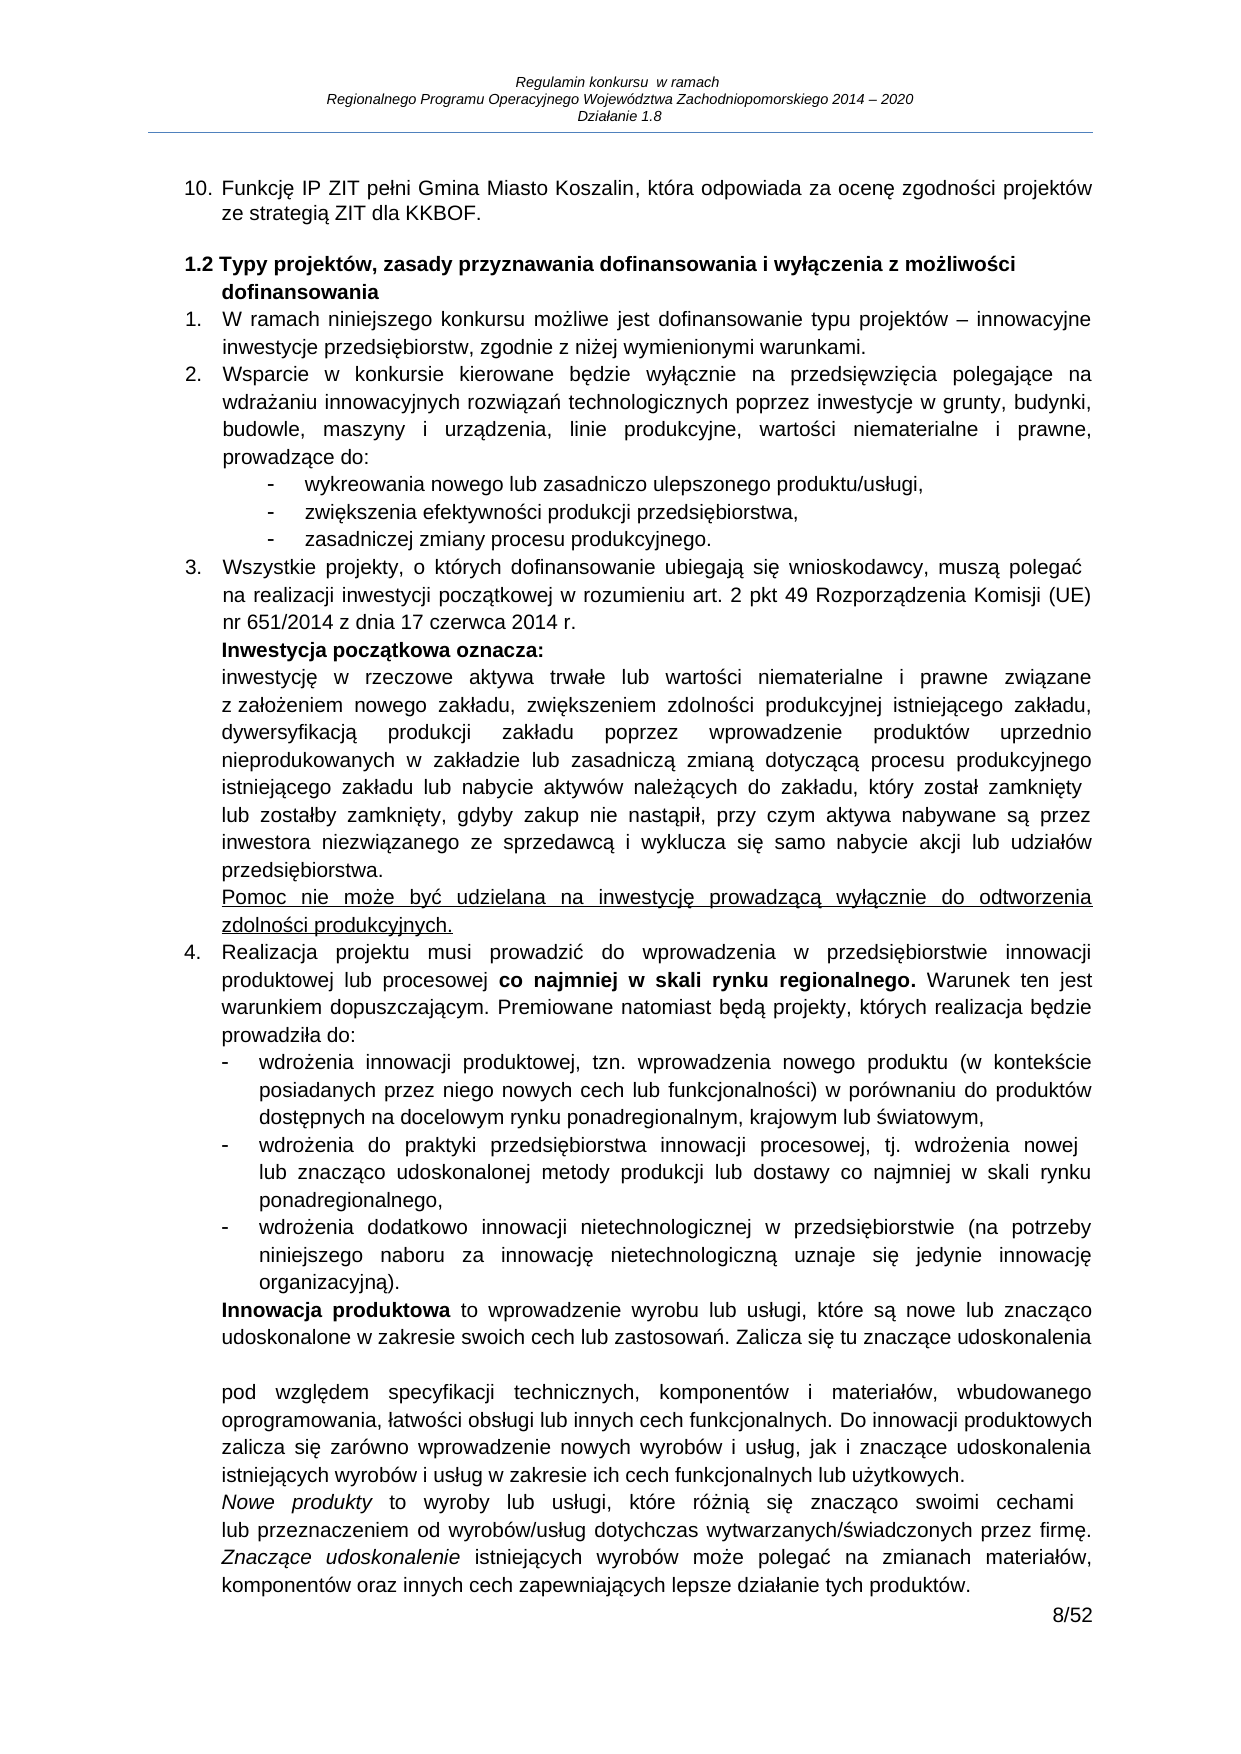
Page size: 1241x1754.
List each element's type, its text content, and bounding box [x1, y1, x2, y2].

subtitle Wszystkie projekty, o których dofinansowanie ubiegają się wnioskodawcy, muszą polegać na realizacji inwestycji początkowej w rozumieniu art. 2 pkt 49 Rozporządzenia Komisji (UE) nr 651/2014 z dnia 17 czerwca 2014 r. [185, 555, 1093, 634]
subtitle wykreowania nowego lub zasadniczo ulepszonego produktu/usługi, [267, 472, 1093, 496]
subtitle 1.2 Typy projektów, zasady przyznawania dofinansowania i wyłączenia z możliwości dofinansowania [184, 252, 1093, 303]
subtitle wdrożenia dodatkowo innowacji nietechnologicznej w przedsiębiorstwie (na potrzeby niniejszego naboru za innowację nietechnologiczną uznaje się jedynie innowację organizacyjną). [221, 1215, 1093, 1294]
subtitle Wsparcie w konkursie kierowane będzie wyłącznie na przedsięwzięcia polegające na wdrażaniu innowacyjnych rozwiązań technologicznych poprzez inwestycje w grunty, budynki, budowle, maszyny i urządzenia, linie produkcyjne, wartości niematerialne i prawne, prowadzące do: [185, 362, 1093, 468]
subtitle Funkcję IP ZIT pełni Gmina Miasto Koszalin, która odpowiada za ocenę zgodności projektów ze strategią ZIT dla KKBOF. [184, 174, 1093, 224]
subtitle wdrożenia innowacji produktowej, tzn. wprowadzenia nowego produktu (w kontekście posiadanych przez niego nowych cech lub funkcjonalności) w porównaniu do produktów dostępnych na docelowym rynku ponadregionalnym, krajowym lub światowym, [221, 1050, 1093, 1129]
subtitle zasadniczej zmiany procesu produkcyjnego. [267, 527, 1093, 551]
text Pomoc nie może być udzielana na inwestycję prowadzącą wyłącznie do odtworzenia zdolności produkcyjnych. [221, 885, 1093, 906]
text Pomoc nie może być udzielana na inwestycję prowadzącą wyłącznie do odtworzenia zdolności produkcyjnych. [221, 907, 1093, 936]
text Nowe produkty to wyroby lub usługi, które różnią się znacząco swoimi cechami lub przeznaczeniem od wyrobów/usług dotychczas wytwarzanych/świadczonych przez firmę. Znaczące udoskonalenie istniejących wyrobów może polegać na zmianach materiałów, komponentów oraz innych cech zapewniających lepsze działanie tych produktów. [221, 1490, 1093, 1597]
subtitle Realizacja projektu musi prowadzić do wprowadzenia w przedsiębiorstwie innowacji produktowej lub procesowej co najmniej w skali rynku regionalnego. Warunek ten jest warunkiem dopuszczającym. Premiowane natomiast będą projekty, których realizacja będzie prowadziła do: [184, 940, 1093, 1046]
subtitle zwiększenia efektywności produkcji przedsiębiorstwa, [267, 500, 1093, 524]
subtitle Innowacja produktowa to wprowadzenie wyrobu lub usługi, które są nowe lub znacząco udoskonalone w zakresie swoich cech lub zastosowań. Zalicza się tu znaczące udoskonalenia pod względem specyfikacji technicznych, komponentów i materiałów, wbudowanego oprogramowania, łatwości obsługi lub innych cech funkcjonalnych. Do innowacji produktowych zalicza się zarówno wprowadzenie nowych wyrobów i usług, jak i znaczące udoskonalenia istniejących wyrobów i usług w zakresie ich cech funkcjonalnych lub użytkowych. [221, 1298, 1093, 1487]
subtitle wdrożenia do praktyki przedsiębiorstwa innowacji procesowej, tj. wdrożenia nowej lub znacząco udoskonalonej metody produkcji lub dostawy co najmniej w skali rynku ponadregionalnego, [221, 1132, 1093, 1212]
subtitle inwestycję w rzeczowe aktywa trwałe lub wartości niematerialne i prawne związane z założeniem nowego zakładu, zwiększeniem zdolności produkcyjnej istniejącego zakładu, dywersyfikacją produkcji zakładu poprzez wprowadzenie produktów uprzednio nieprodukowanych w zakładzie lub zasadniczą zmianą dotyczącą procesu produkcyjnego istniejącego zakładu lub nabycie aktywów należących do zakładu, który został zamknięty lub zostałby zamknięty, gdyby zakup nie nastąpił, przy czym aktywa nabywane są przez inwestora niezwiązanego ze sprzedawcą i wyklucza się samo nabycie akcji lub udziałów przedsiębiorstwa. [221, 665, 1093, 881]
list W ramach niniejszego konkursu możliwe jest dofinansowanie typu projektów – innowacyjne inwestycje przedsiębiorstw, zgodnie z niżej wymienionymi warunkami. [185, 307, 1093, 358]
text Inwestycja początkowa oznacza: [221, 637, 1093, 661]
